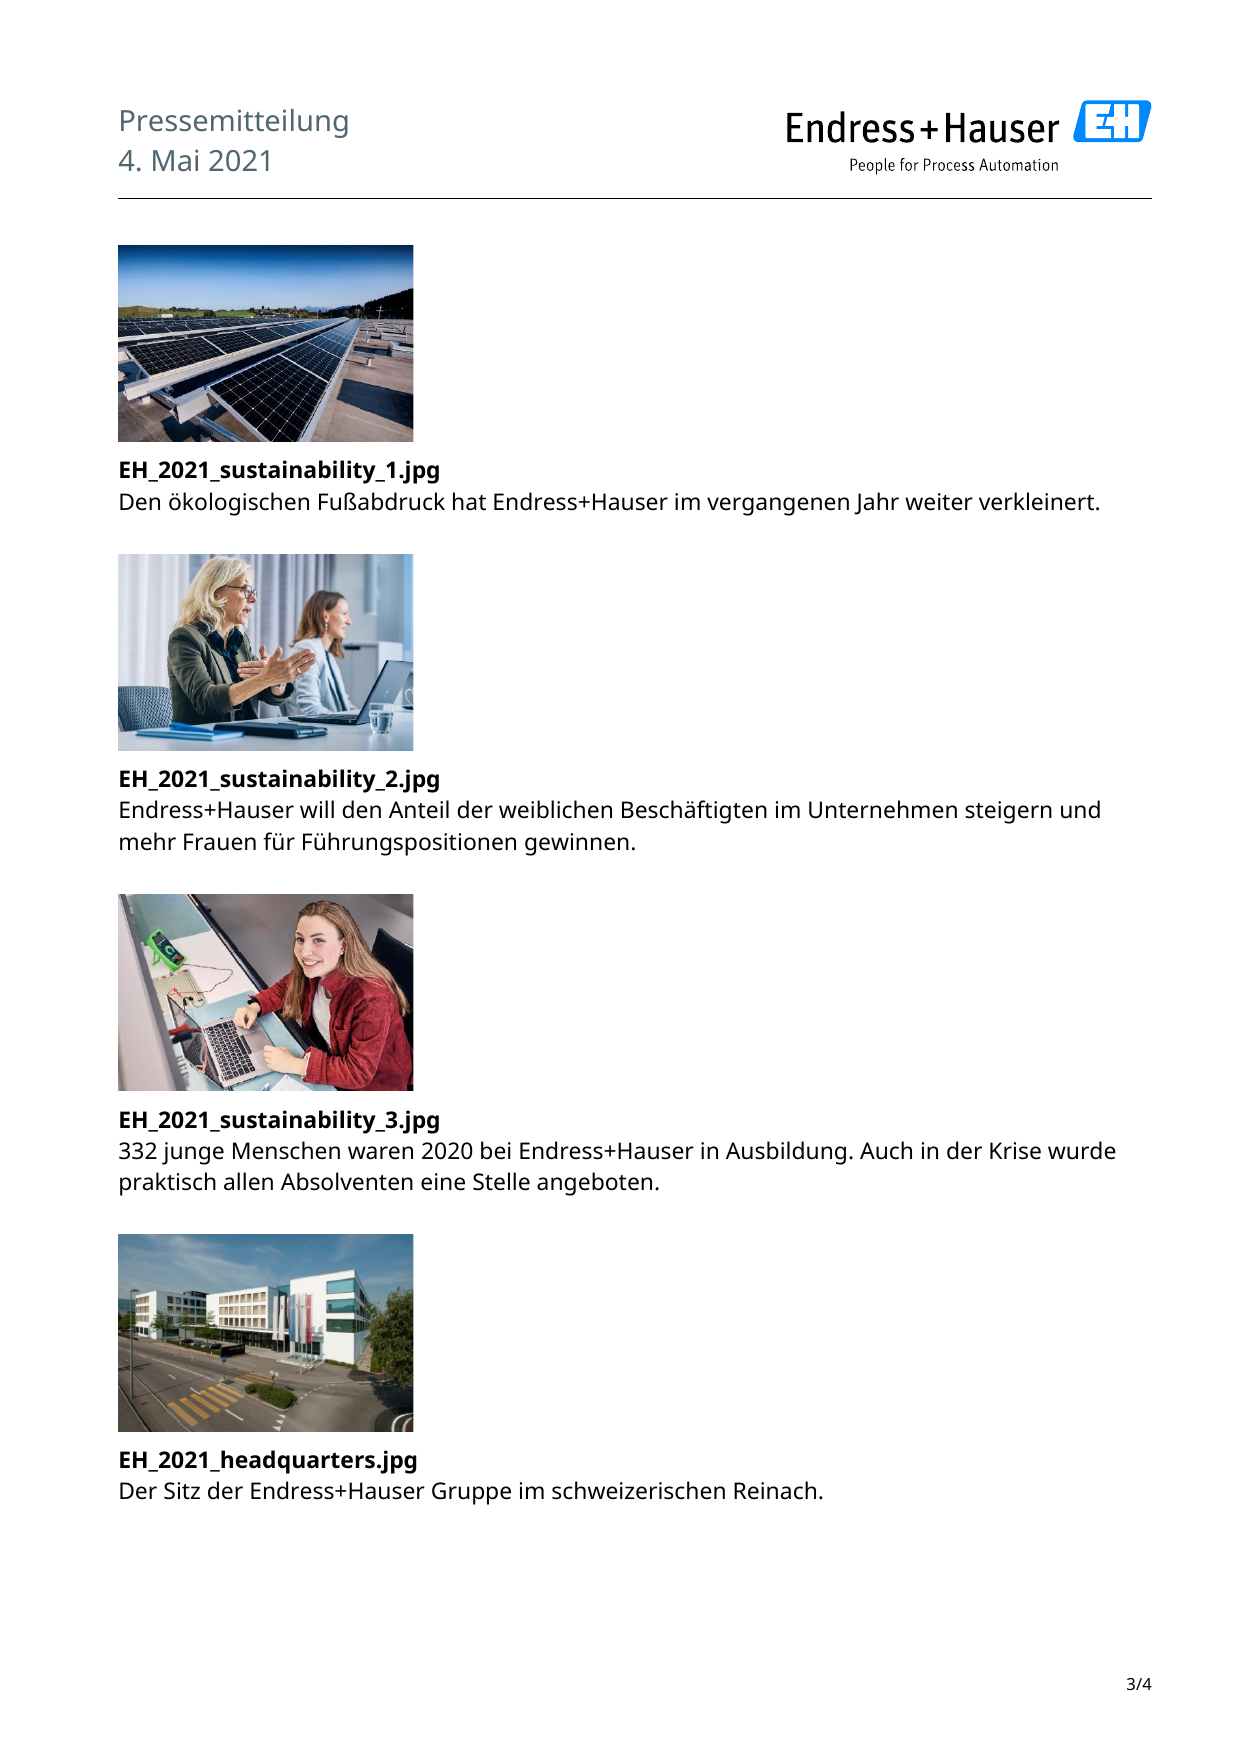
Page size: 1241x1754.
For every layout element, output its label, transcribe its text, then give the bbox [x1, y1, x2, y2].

picture [118, 894, 414, 1091]
text EH_2021_sustainability_1.jpg Den ökologischen Fußabdruck hat Endress+Hauser im vergangenen Jahr weiter verkleinert. [118, 454, 1152, 517]
text EH_2021_sustainability_3.jpg 332 junge Menschen waren 2020 bei Endress+Hauser in Ausbildung. Auch in der Krise wurde praktisch allen Absolventen eine Stelle angeboten. [118, 1103, 1152, 1197]
text EH_2021_sustainability_2.jpg Endress+Hauser will den Anteil der weiblichen Beschäftigten im Unternehmen steigern und mehr Frauen für Führungspositionen gewinnen. [118, 763, 1152, 857]
picture [118, 245, 414, 442]
picture [118, 554, 414, 751]
text EH_2021_headquarters.jpg Der Sitz der Endress+Hauser Gruppe im schweizerischen Reinach. [118, 1444, 1152, 1506]
picture [118, 1234, 414, 1432]
